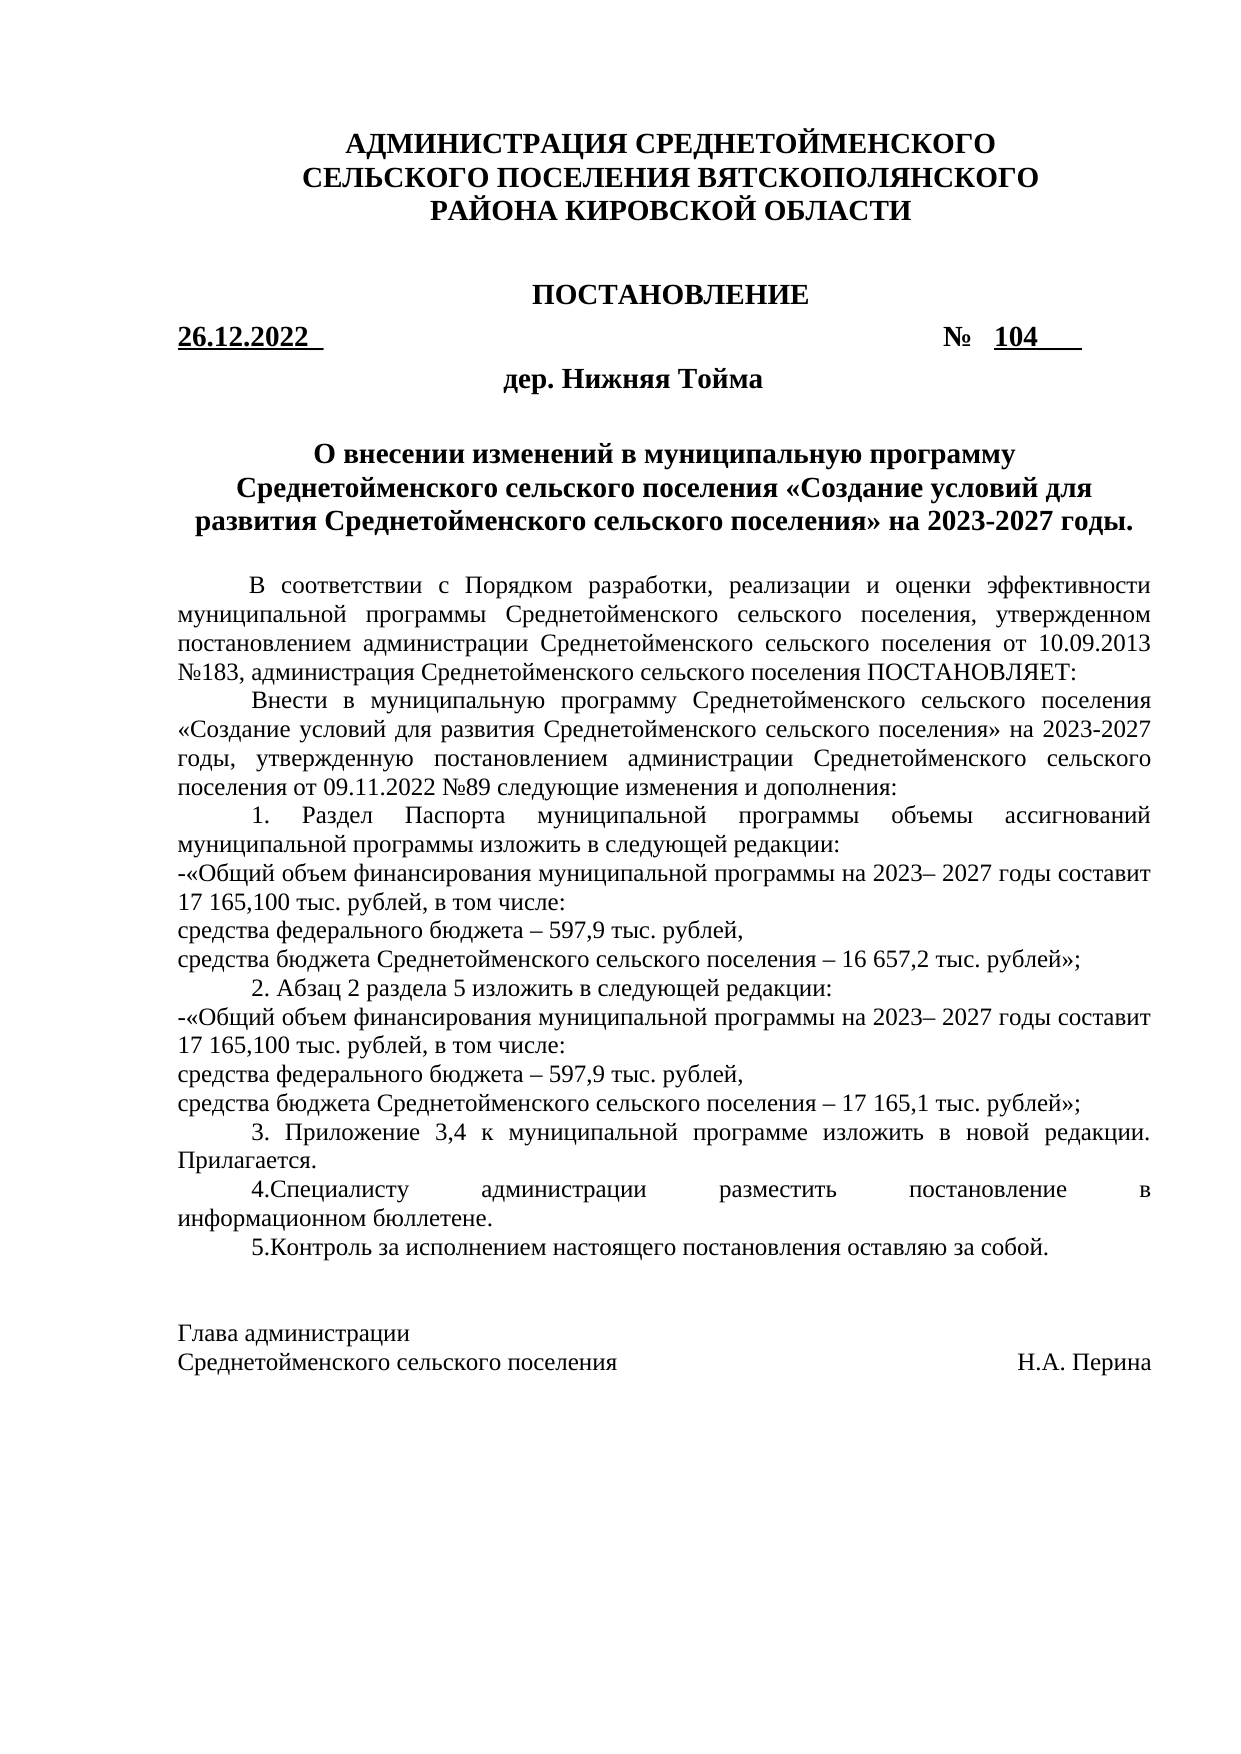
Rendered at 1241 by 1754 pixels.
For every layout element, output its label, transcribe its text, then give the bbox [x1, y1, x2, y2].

text 2. Абзац 2 раздела 5 изложить в следующей редакции: [177, 973, 1152, 1002]
text 4.Специалисту администрации разместить постановление в информационном бюллетене. [177, 1174, 1152, 1232]
text Внести в муниципальную программу Среднетойменского сельского поселения «Создание условий для развития Среднетойменского сельского поселения» на 2023-2027 годы, утвержденную постановлением администрации Среднетойменского сельского поселения от 09.11.2022 №89 следующие изменения и дополнения: [177, 686, 1152, 801]
text 1. Раздел Паспорта муниципальной программы объемы ассигнований муниципальной программы изложить в следующей редакции: [177, 801, 1152, 858]
text О внесении изменений в муниципальную программу [177, 436, 1152, 470]
text ПОСТАНОВЛЕНИЕ [252, 277, 1089, 311]
text средства бюджета Среднетойменского сельского поселения – 16 657,2 тыс. рублей»; [177, 944, 1152, 973]
text Среднетойменского сельского поселения «Создание условий для развития Среднетойменского сельского поселения» на 2023-2027 годы. [177, 470, 1152, 537]
text средства федерального бюджета – 597,9 тыс. рублей, [177, 1059, 1152, 1088]
text дер. Нижняя Тойма [177, 361, 1089, 394]
text средства федерального бюджета – 597,9 тыс. рублей, [177, 916, 1152, 944]
text 5.Контроль за исполнением настоящего постановления оставляю за собой. [177, 1232, 1152, 1261]
text Среднетойменского сельского поселения Н.А. Перина [177, 1347, 1152, 1376]
text 26.12.2022_ № 104___ [177, 319, 1089, 353]
text В соответствии с Порядком разработки, реализации и оценки эффективности муниципальной программы Среднетойменского сельского поселения, утвержденном постановлением администрации Среднетойменского сельского поселения от 10.09.2013 №183, администрация Среднетойменского сельского поселения ПОСТАНОВЛЯЕТ: [177, 571, 1152, 686]
text 3. Приложение 3,4 к муниципальной программе изложить в новой редакции. Прилагается. [177, 1117, 1152, 1174]
text средства бюджета Среднетойменского сельского поселения – 17 165,1 тыс. рублей»; [177, 1088, 1152, 1117]
text -«Общий объем финансирования муниципальной программы на 2023– 2027 годы составит 17 165,100 тыс. рублей, в том числе: [177, 1002, 1152, 1059]
text АДМИНИСТРАЦИЯ СРЕДНЕТОЙМЕНСКОГО СЕЛЬСКОГО ПОСЕЛЕНИЯ ВЯТСКОПОЛЯНСКОГО РАЙОНА КИРОВСКОЙ ОБЛАСТИ [252, 126, 1089, 227]
text Глава администрации [177, 1318, 1152, 1347]
text -«Общий объем финансирования муниципальной программы на 2023– 2027 годы составит 17 165,100 тыс. рублей, в том числе: [177, 858, 1152, 916]
